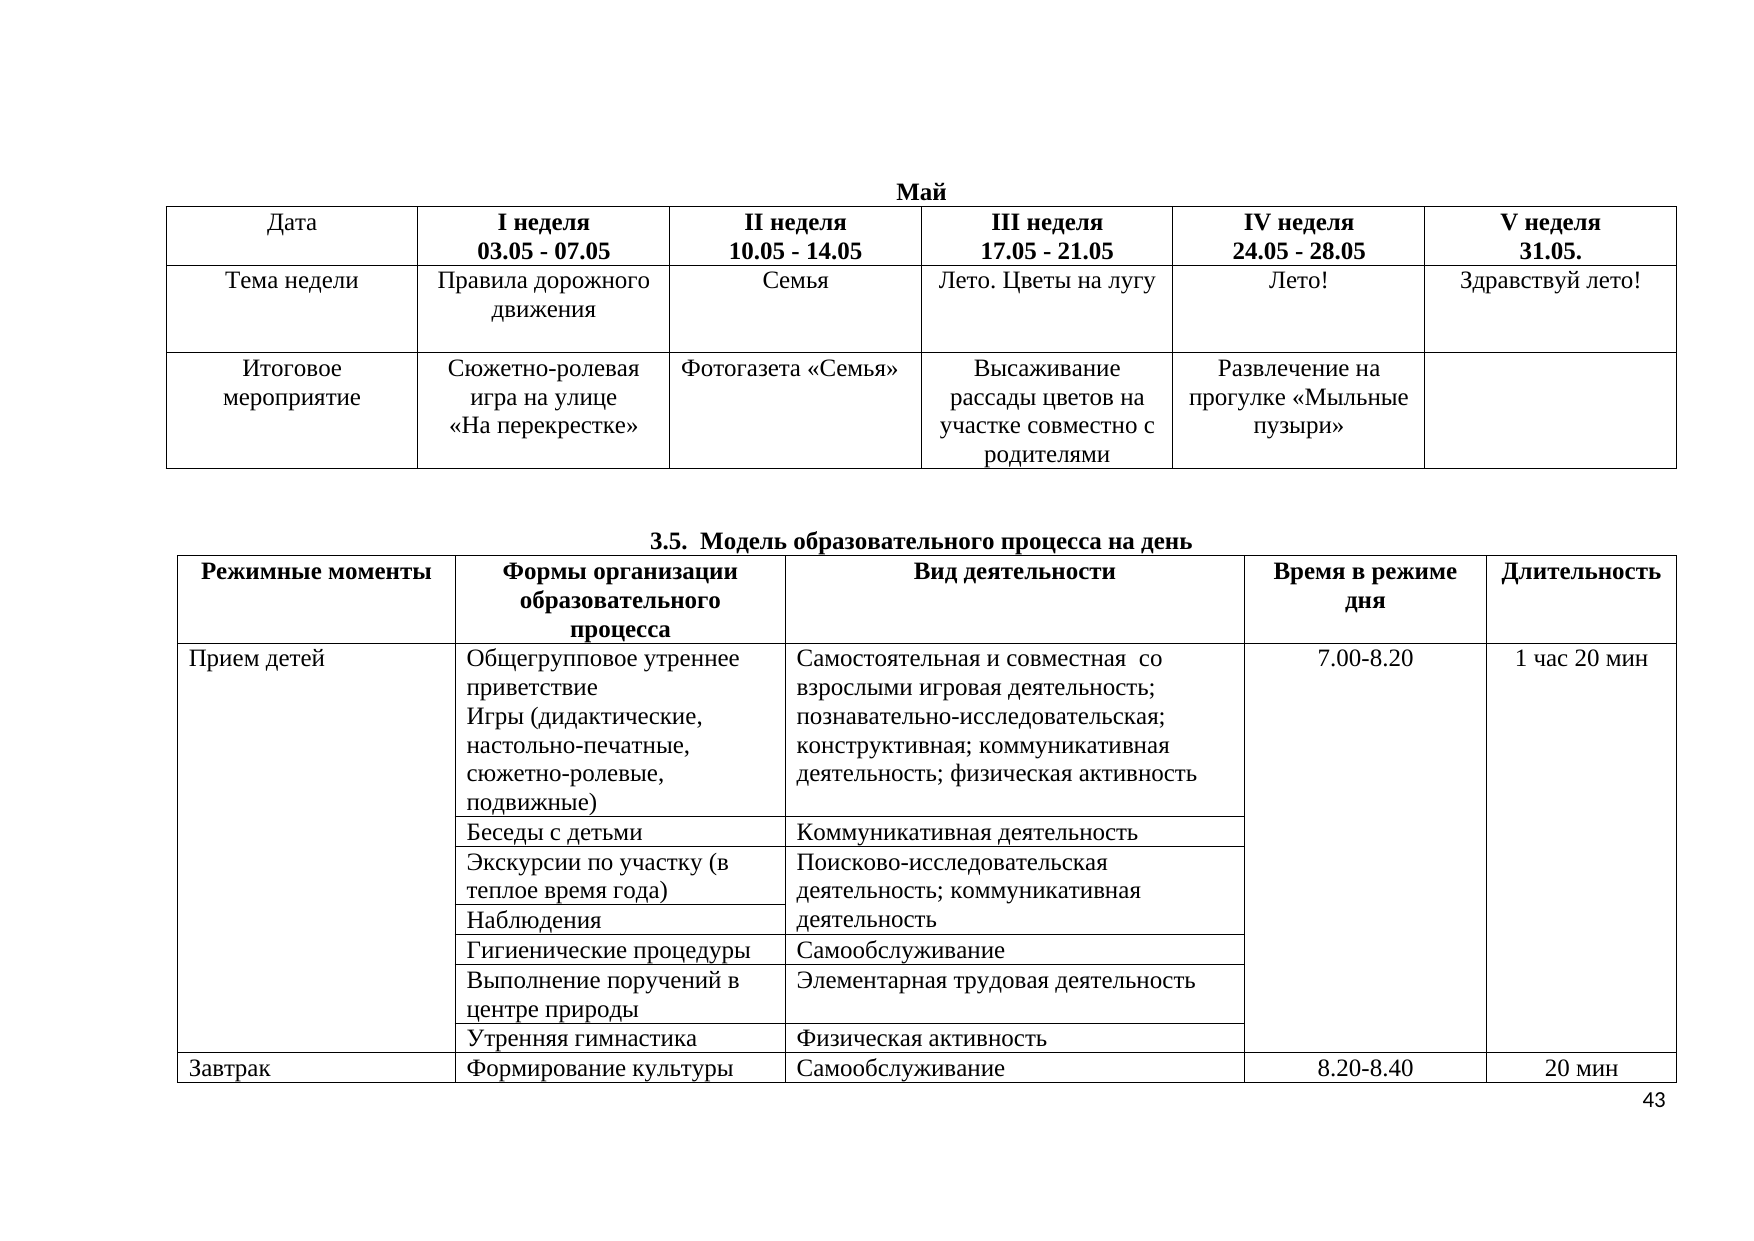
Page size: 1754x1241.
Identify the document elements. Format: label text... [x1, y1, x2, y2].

table_cell Завтрак [178, 1053, 455, 1082]
table_cell Поисково-исследовательская деятельность; коммуникативная деятельность [786, 847, 1244, 934]
table_cell Развлечение на прогулке «Мыльные пузыри» [1173, 353, 1424, 468]
table_cell Итоговое мероприятие [167, 353, 417, 468]
table_cell Элементарная трудовая деятельность [786, 965, 1244, 1022]
table_cell [1425, 353, 1676, 468]
table_header Режимные моменты [178, 556, 455, 642]
table_header I неделя 03.05 - 07.05 [418, 207, 669, 264]
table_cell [456, 1053, 785, 1082]
table_cell Семья [670, 266, 921, 352]
table_header Длительность [1487, 556, 1676, 642]
table_cell 1 час 20 мин [1487, 644, 1676, 1052]
table_cell Общегрупповое утреннее приветствие Игры (дидактические, настольно-печатные, сюжетно-ролевые, подвижные) [456, 644, 785, 816]
table_cell Здравствуй лето! [1425, 266, 1676, 352]
table_header Дата [167, 207, 417, 264]
table_cell Тема недели [167, 266, 417, 352]
text 3.5. Модель образовательного процесса на день [177, 526, 1665, 555]
table_header V неделя 31.05. [1425, 207, 1676, 264]
table_cell Выполнение поручений в центре природы [456, 965, 785, 1022]
table_cell Утренняя гимнастика [456, 1024, 785, 1052]
table_header IV неделя 24.05 - 28.05 [1173, 207, 1424, 264]
table_cell 7.00-8.20 [1245, 644, 1486, 1052]
table_cell Самообслуживание [786, 935, 1244, 964]
table_cell Прием детей [178, 644, 455, 1052]
table_cell Лето! [1173, 266, 1424, 352]
table_cell Беседы с детьми [456, 817, 785, 846]
table_cell Сюжетно-ролевая игра на улице «На перекрестке» [418, 353, 669, 468]
table_cell Наблюдения [456, 905, 785, 934]
table_cell Самостоятельная и совместная со взрослыми игровая деятельность; познавательно-исследовательская; конструктивная; коммуникативная деятельность; физическая активность [786, 644, 1244, 816]
table_cell Коммуникативная деятельность [786, 817, 1244, 846]
table_cell Фотогазета «Семья» [670, 353, 921, 468]
table_cell Экскурсии по участку (в теплое время года) [456, 847, 785, 904]
table_header Время в режиме дня [1245, 556, 1486, 642]
table_header Вид деятельности [786, 556, 1244, 642]
table_cell 20 мин [1487, 1053, 1676, 1082]
table_cell Правила дорожного движения [418, 266, 669, 352]
table_cell Физическая активность [786, 1024, 1244, 1052]
table_cell Высаживание рассады цветов на участке совместно с родителями [922, 353, 1172, 468]
table_header Формы организации образовательного процесса [456, 556, 785, 642]
text Май [177, 177, 1665, 206]
table_cell Лето. Цветы на лугу [922, 266, 1172, 352]
table_cell 8.20-8.40 [1245, 1053, 1486, 1082]
table_header II неделя 10.05 - 14.05 [670, 207, 921, 264]
table_cell Гигиенические процедуры [456, 935, 785, 964]
table_cell Самообслуживание [786, 1053, 1244, 1082]
table_header III неделя 17.05 - 21.05 [922, 207, 1172, 264]
